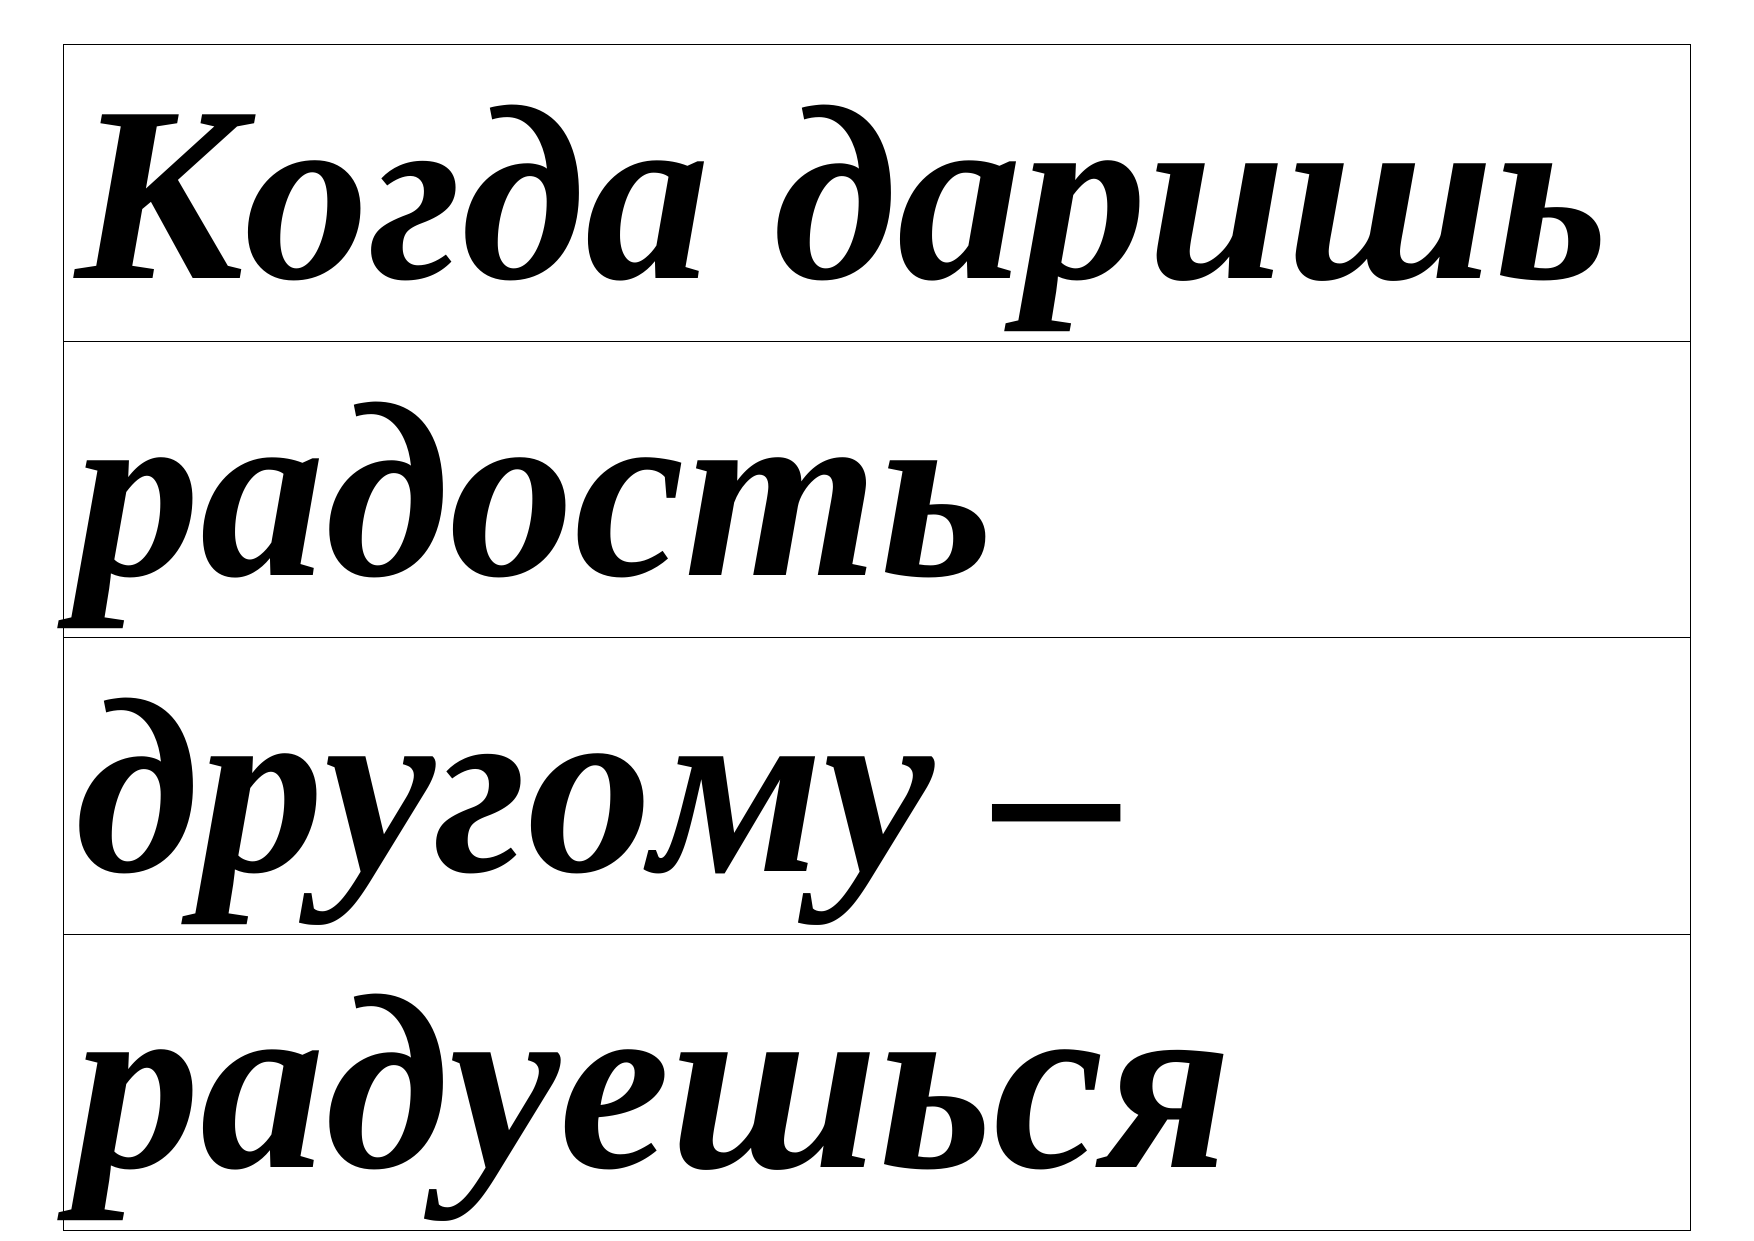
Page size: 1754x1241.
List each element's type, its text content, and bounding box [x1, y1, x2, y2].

table_cell другому – [64, 638, 1690, 933]
table_header Когда даришь [64, 45, 1690, 341]
table_cell радость [64, 342, 1690, 637]
table_cell радуешься [64, 935, 1690, 1230]
